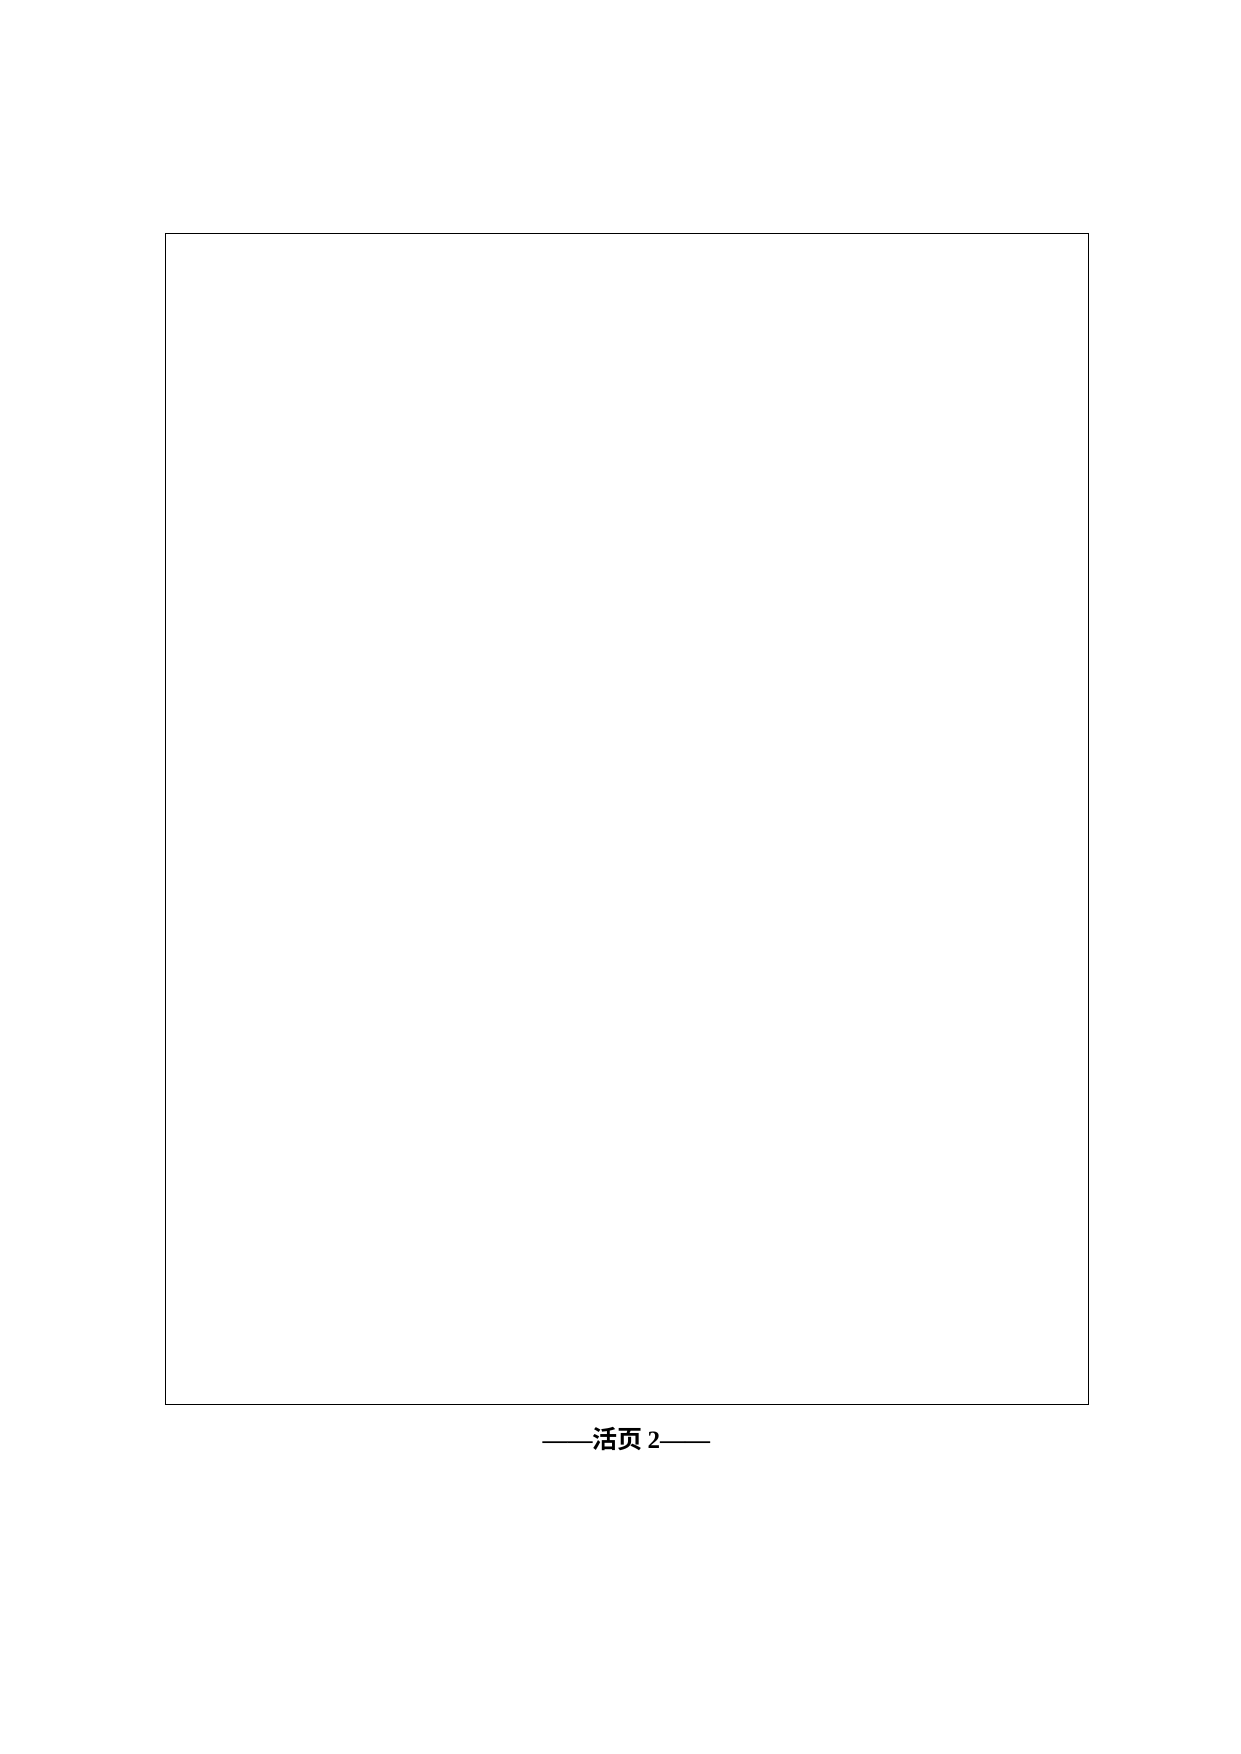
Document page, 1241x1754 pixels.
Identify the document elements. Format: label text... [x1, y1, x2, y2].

text ——活页2—— [165, 1405, 1087, 1470]
table_header [166, 234, 1088, 1404]
